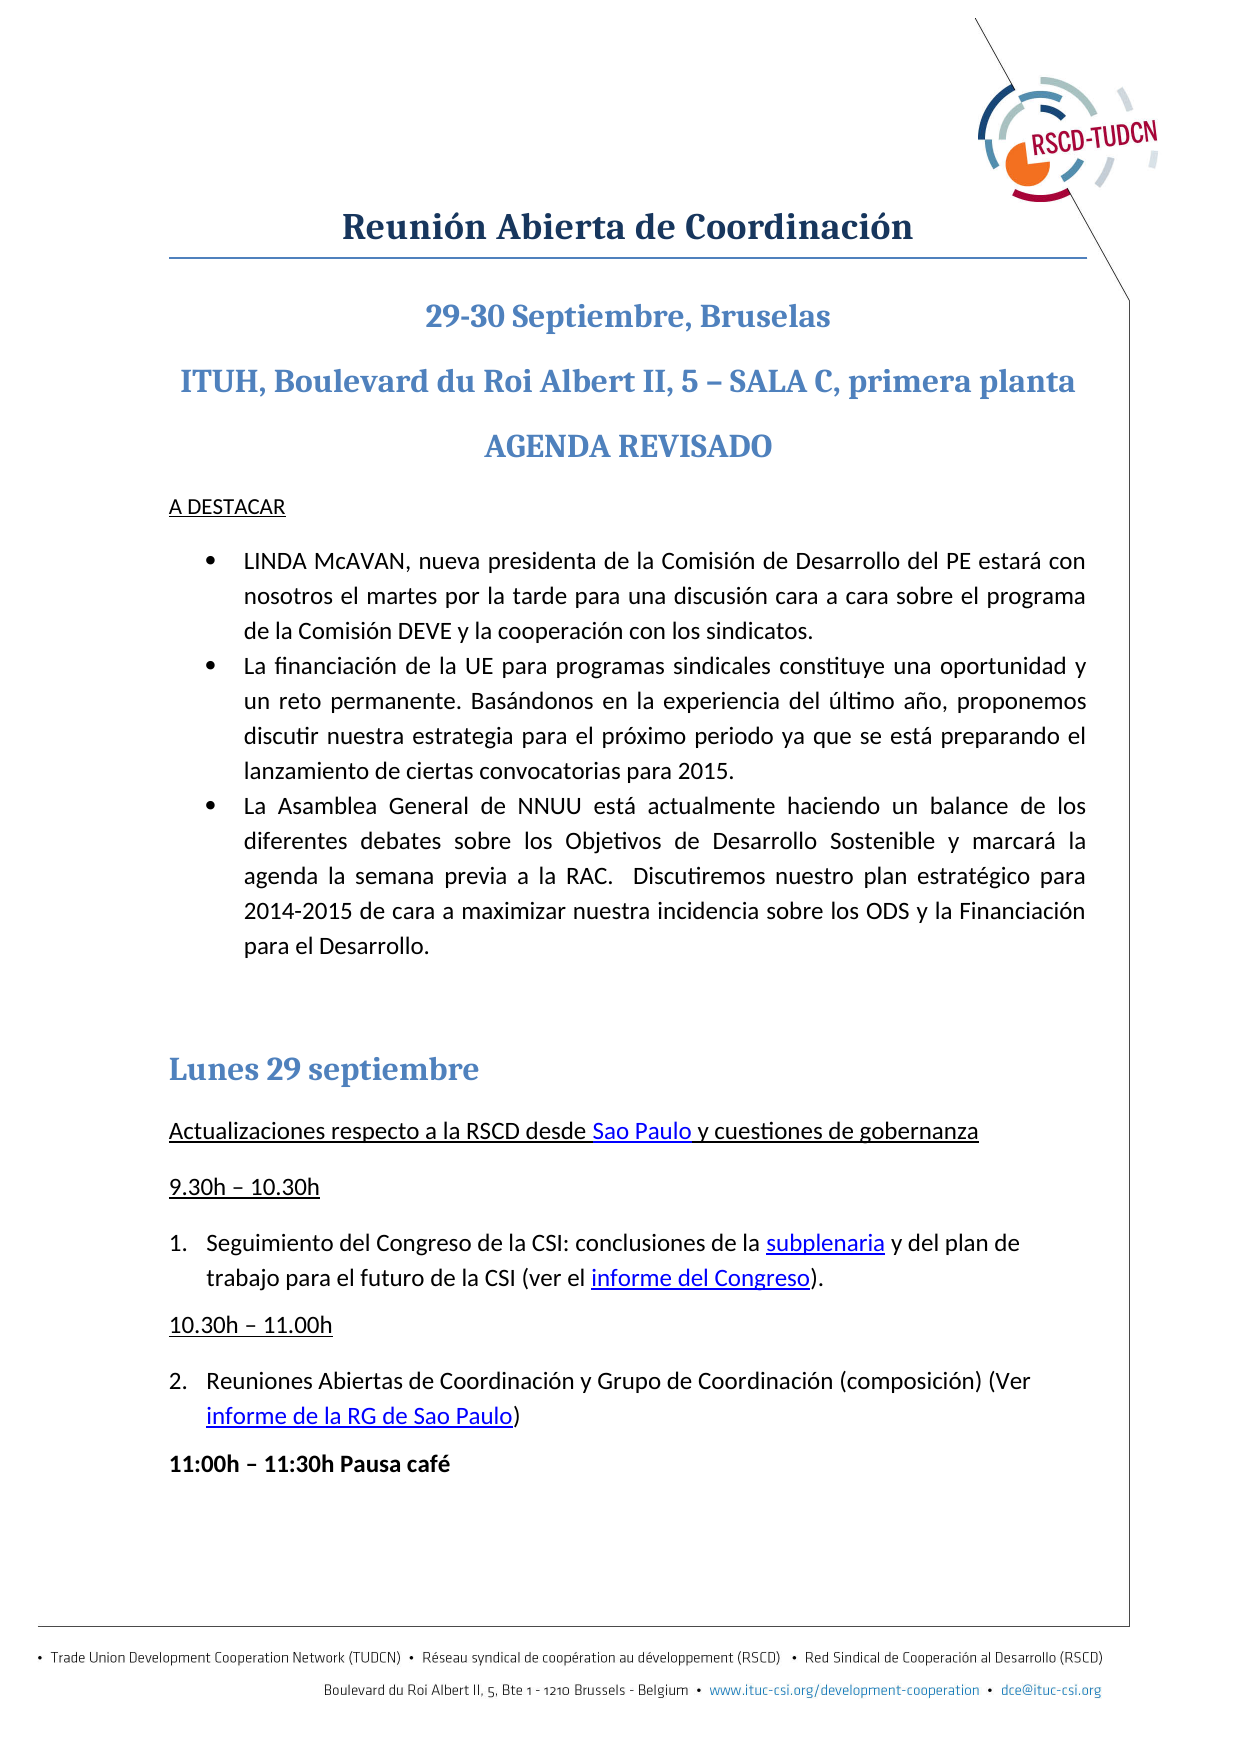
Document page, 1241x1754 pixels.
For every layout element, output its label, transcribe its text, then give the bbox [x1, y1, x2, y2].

text AGENDA REVISADO [169, 427, 1087, 465]
list Reuniones Abiertas de Coordinación y Grupo de Coordinación (composición) (Ver informe de la RG de Sao Paulo) [169, 1366, 1087, 1431]
text ITUH, Boulevard du Roi Albert II, 5 – SALA C, primera planta [169, 362, 1087, 400]
list La financiación de la UE para programas sindicales constituye una oportunidad y un reto permanente. Basándonos en la experiencia del último año, proponemos discutir nuestra estrategia para el próximo periodo ya que se está preparando el lanzamiento de ciertas convocatorias para 2015. [206, 650, 1087, 785]
text Lunes 29 septiembre [169, 1051, 1087, 1089]
text 9.30h – 10.30h [169, 1171, 1087, 1202]
title Reunión Abierta de Coordinación [169, 206, 1087, 257]
text 29-30 Septiembre, Bruselas [169, 297, 1087, 336]
list Seguimiento del Congreso de la CSI: conclusiones de la subplenaria y del plan de trabajo para el futuro de la CSI (ver el informe del Congreso). [169, 1227, 1087, 1293]
text A DESTACAR [169, 492, 1087, 520]
list LINDA McAVAN, nueva presidenta de la Comisión de Desarrollo del PE estará con nosotros el martes por la tarde para una discusión cara a cara sobre el programa de la Comisión DEVE y la cooperación con los sindicatos. [206, 545, 1087, 645]
picture [0, 18, 1190, 1754]
text 10.30h – 11.00h [169, 1310, 1087, 1340]
text Actualizaciones respecto a la RSCD desde Sao Paulo y cuestiones de gobernanza [169, 1116, 1087, 1146]
list La Asamblea General de NNUU está actualmente haciendo un balance de los diferentes debates sobre los Objetivos de Desarrollo Sostenible y marcará la agenda la semana previa a la RAC. Discutiremos nuestro plan estratégico para 2014-2015 de cara a maximizar nuestra incidencia sobre los ODS y la Financiación para el Desarrollo. [206, 790, 1087, 960]
text 11:00h – 11:30h Pausa café [169, 1448, 1087, 1478]
